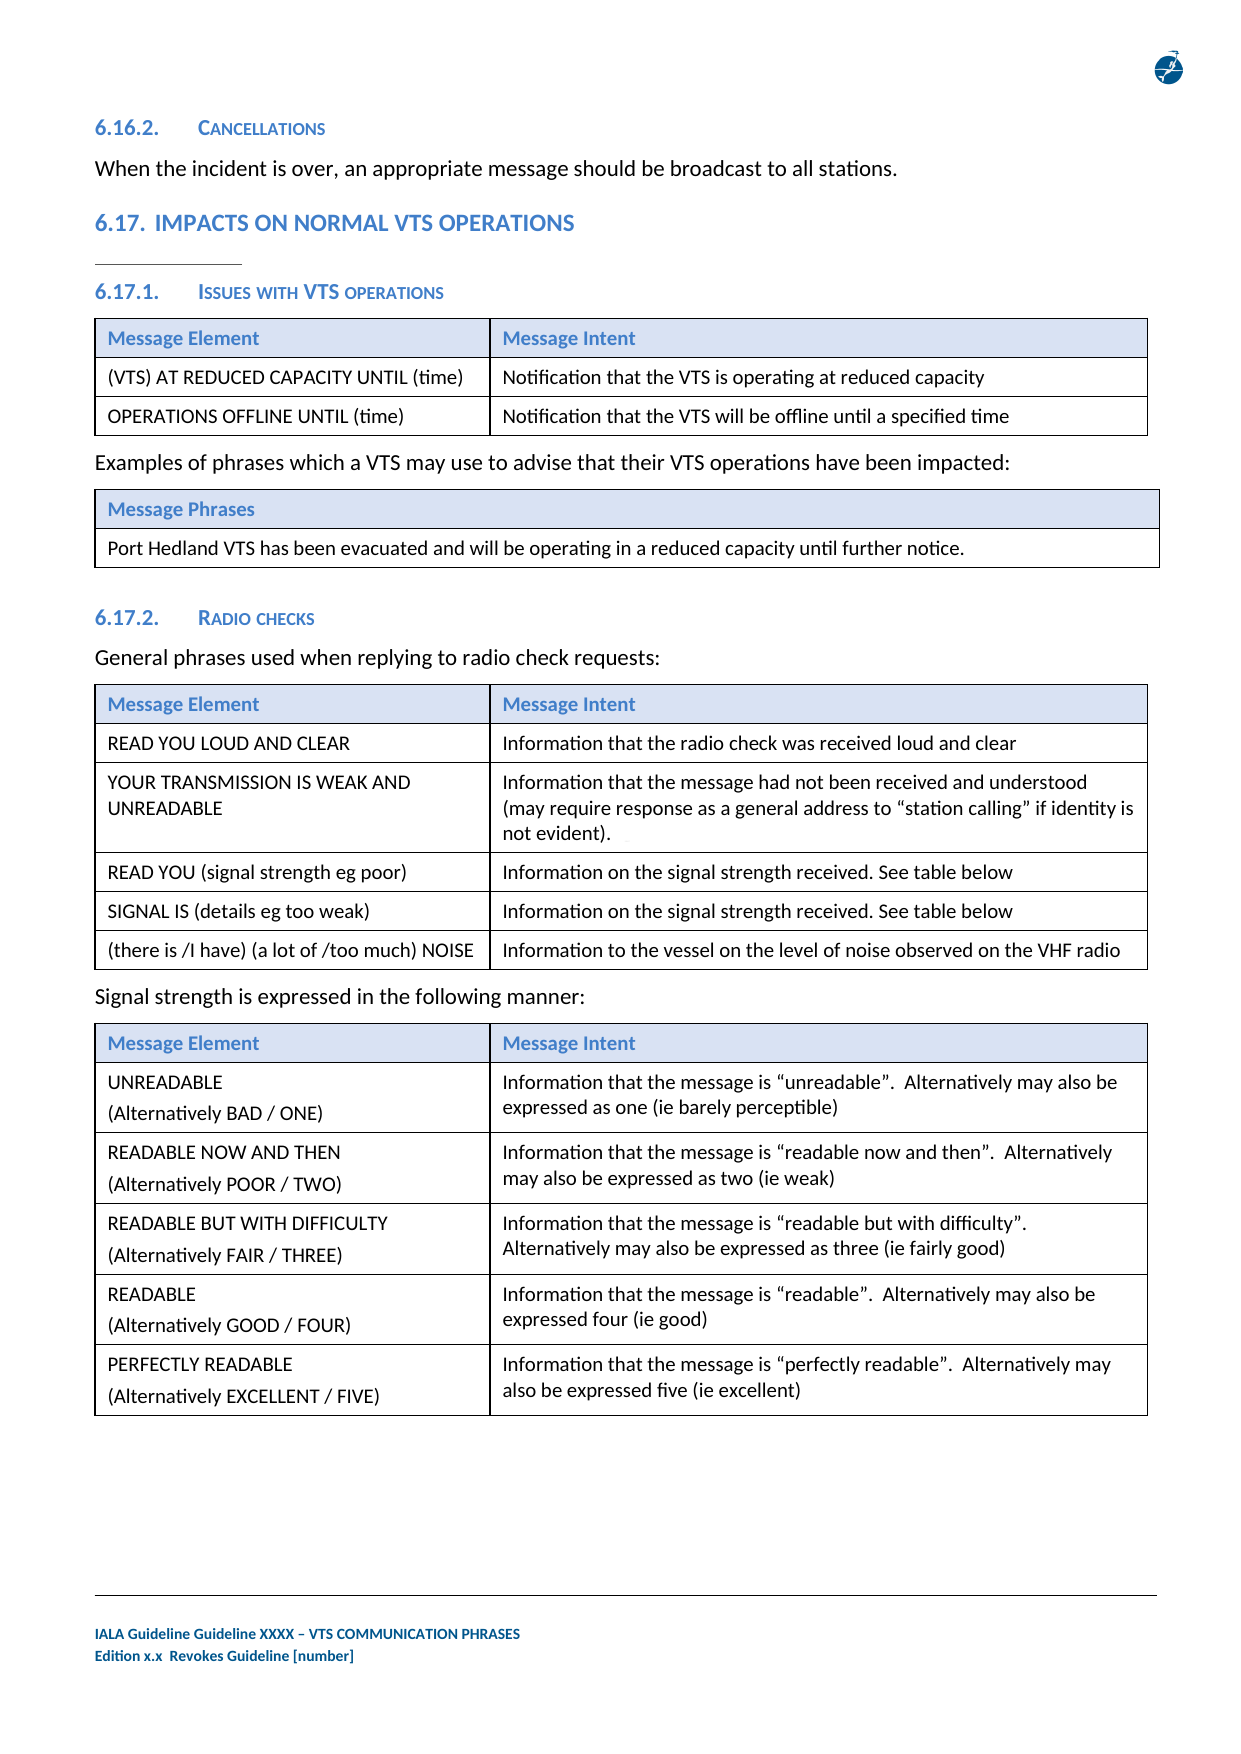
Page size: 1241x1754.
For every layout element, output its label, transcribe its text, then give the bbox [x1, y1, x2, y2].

table_cell (there is /I have) (a lot of /too much) NOISE [96, 931, 489, 969]
table_cell Information on the signal strength received. See table below [491, 892, 1147, 930]
table_cell Information to the vessel on the level of noise observed on the VHF radio [491, 931, 1147, 969]
table_header Message Element [96, 319, 489, 357]
table_cell READABLE NOW AND THEN (Alternatively POOR / TWO) [96, 1133, 489, 1203]
table_cell (VTS) AT REDUCED CAPACITY UNTIL (time) [96, 358, 489, 396]
text Examples of phrases which a VTS may use to advise that their VTS operations have been impacted: [94, 448, 1157, 476]
table_header Message Intent [491, 1024, 1147, 1062]
text When the incident is over, an appropriate message should be broadcast to all stations. [94, 154, 1157, 182]
subtitle IMPACTS ON NORMAL VTS OPERATIONS [94, 207, 1157, 238]
table_cell Port Hedland VTS has been evacuated and will be operating in a reduced capacity until further notice. [96, 529, 1159, 567]
table_cell READ YOU LOUD AND CLEAR [96, 724, 489, 762]
table_header Message Intent [491, 319, 1147, 357]
table_header Message Element [96, 1024, 489, 1062]
subtitle Radio checks [94, 603, 1157, 631]
table_cell READ YOU (signal strength eg poor) [96, 853, 489, 891]
text General phrases used when replying to radio check requests: [94, 643, 1157, 672]
table_cell Information on the signal strength received. See table below [491, 853, 1147, 891]
table_cell Information that the message is “readable but with difficulty”. Alternatively may also be expressed as three (ie fairly good) [491, 1204, 1147, 1273]
table_header Message Phrases [96, 490, 1159, 528]
table_cell Information that the radio check was received loud and clear [491, 724, 1147, 762]
table_cell Information that the message is “readable now and then”. Alternatively may also be expressed as two (ie weak) [491, 1133, 1147, 1203]
text Signal strength is expressed in the following manner: [94, 982, 1157, 1010]
table_cell OPERATIONS OFFLINE UNTIL (time) [96, 397, 489, 434]
table_cell Information that the message is “unreadable”. Alternatively may also be expressed as one (ie barely perceptible) [491, 1063, 1147, 1132]
table_cell Notification that the VTS will be offline until a specified time [491, 397, 1147, 434]
table_header Message Intent [491, 685, 1147, 723]
table_cell Information that the message is “readable”. Alternatively may also be expressed four (ie good) [491, 1275, 1147, 1344]
table_cell UNREADABLE (Alternatively BAD / ONE) [96, 1063, 489, 1132]
subtitle Issues with VTS operations [94, 277, 1157, 305]
table_cell Your Transmission is weak and unreadable [96, 763, 489, 852]
table_cell Information that the message had not been received and understood (may require response as a general address to “station calling” if identity is not evident). [491, 763, 1147, 852]
table_cell Notification that the VTS is operating at reduced capacity [491, 358, 1147, 396]
table_header Message Element [96, 685, 489, 723]
table_cell SIGNAL IS (details eg too weak) [96, 892, 489, 930]
table_cell Information that the message is “perfectly readable”. Alternatively may also be expressed five (ie excellent) [491, 1345, 1147, 1415]
picture [1123, 0, 1241, 119]
table_cell READABLE BUT WITH DIFFICULTY (Alternatively FAIR / THREE) [96, 1204, 489, 1273]
table_cell READABLE (Alternatively GOOD / FOUR) [96, 1275, 489, 1344]
subtitle Cancellations [94, 113, 1157, 142]
table_cell PERFECTLY READABLE (Alternatively EXCELLENT / FIVE) [96, 1345, 489, 1415]
